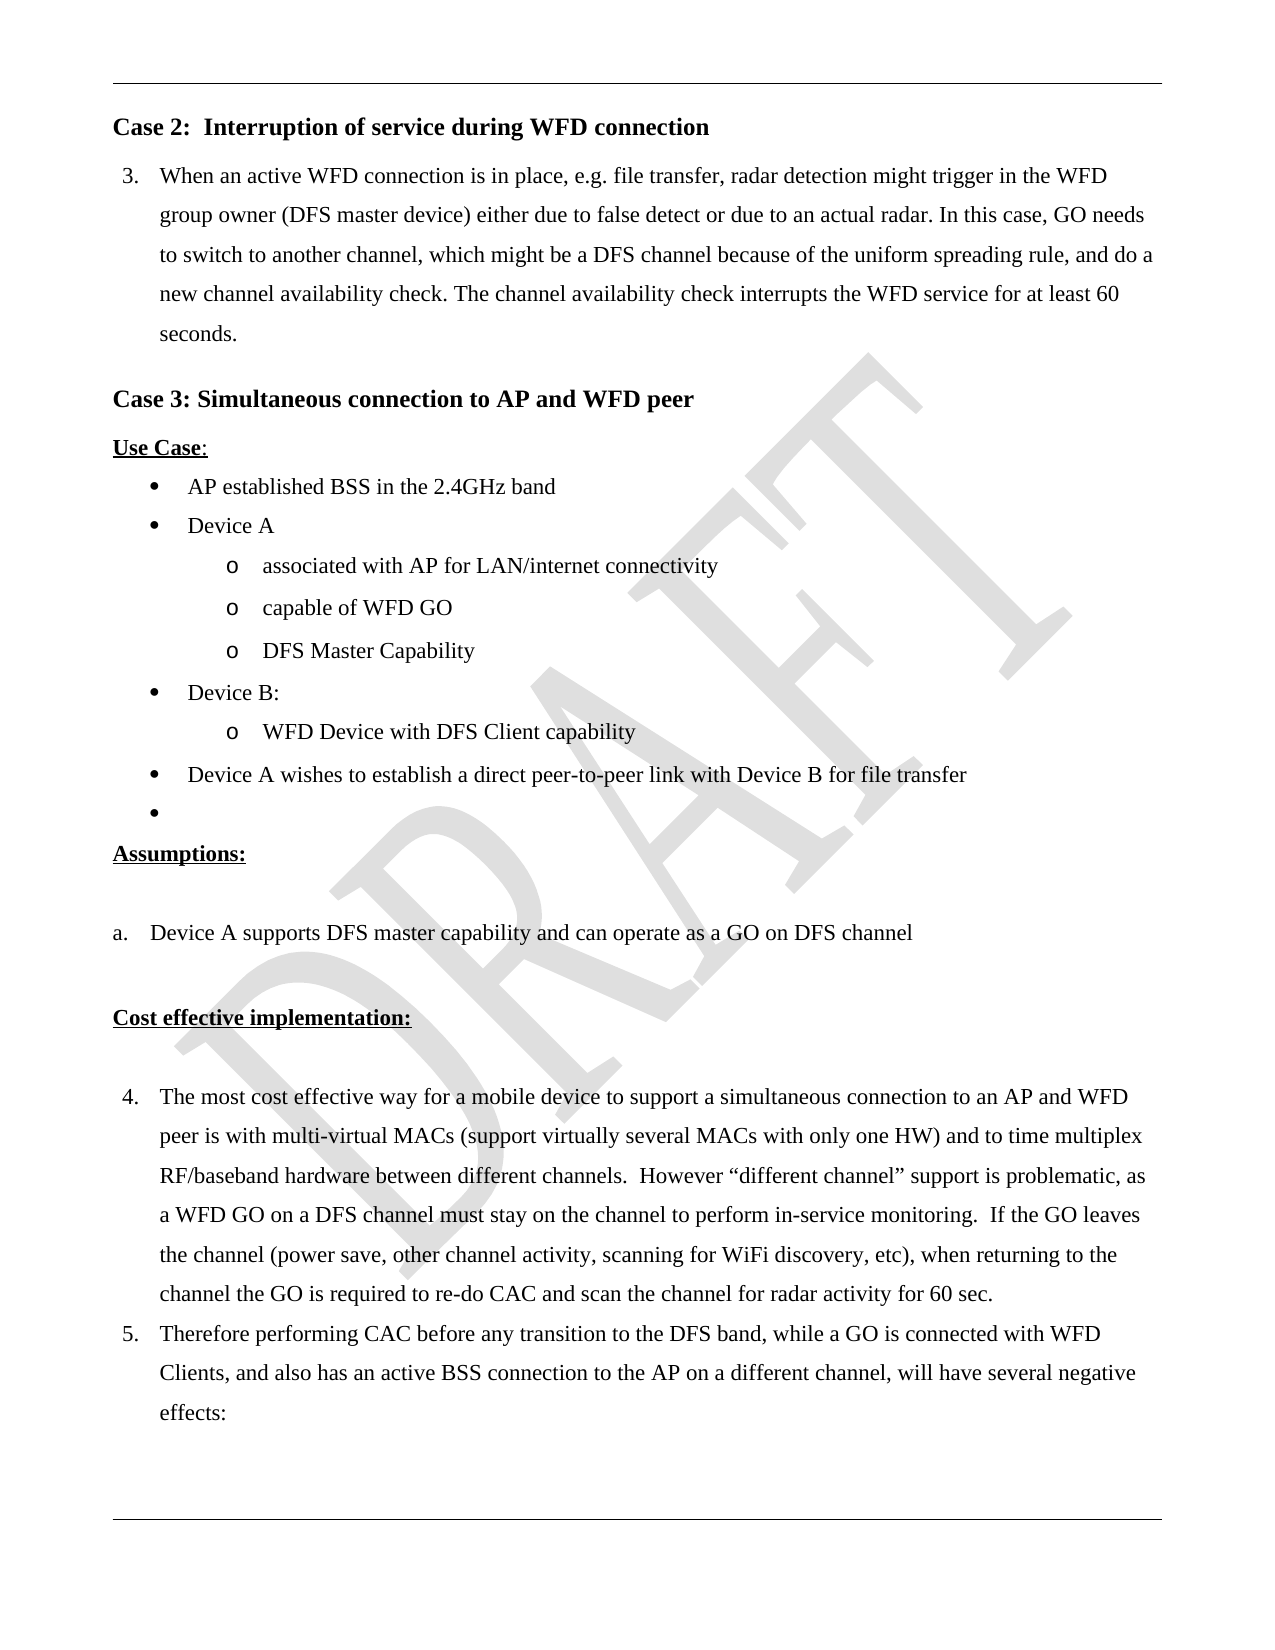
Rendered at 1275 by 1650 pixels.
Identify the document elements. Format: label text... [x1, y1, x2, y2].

list Device A wishes to establish a direct peer-to-peer link with Device B for file transfer [150, 761, 1162, 787]
list Device B: [150, 679, 1162, 705]
list WFD Device with DFS Client capability [225, 718, 1162, 747]
list AP established BSS in the 2.4GHz band [150, 473, 1162, 499]
subtitle Case 2: Interruption of service during WFD connection [112, 112, 1162, 141]
list capable of WFD GO [225, 594, 1162, 623]
list DFS Master Capability [225, 637, 1162, 665]
list The most cost effective way for a mobile device to support a simultaneous connection to an AP and WFD peer is with multi-virtual MACs (support virtually several MACs with only one HW) and to time multiplex RF/baseband hardware between different channels. However “different channel” support is problematic, as a WFD GO on a DFS channel must stay on the channel to perform in-service monitoring. If the GO leaves the channel (power save, other channel activity, scanning for WiFi discovery, etc), when returning to the channel the GO is required to re-do CAC and scan the channel for radar activity for 60 sec. [122, 1083, 1162, 1307]
text Use Case: [112, 434, 1162, 460]
subtitle Case 3: Simultaneous connection to AP and WFD peer [112, 384, 1162, 413]
list When an active WFD connection is in place, e.g. file transfer, radar detection might trigger in the WFD group owner (DFS master device) either due to false detect or due to an actual radar. In this case, GO needs to switch to another channel, which might be a DFS channel because of the uniform spreading rule, and do a new channel availability check. The channel availability check interrupts the WFD service for at least 60 seconds. [122, 162, 1162, 346]
list associated with AP for LAN/internet connectivity [225, 552, 1162, 580]
list Therefore performing CAC before any transition to the DFS band, while a GO is connected with WFD Clients, and also has an active BSS connection to the AP on a different channel, will have several negative effects: [122, 1320, 1162, 1425]
text Assumptions: [112, 840, 1162, 866]
text Cost effective implementation: [112, 1004, 1162, 1030]
list Device A [150, 513, 1162, 539]
list Device A supports DFS master capability and can operate as a GO on DFS channel [112, 919, 1162, 945]
